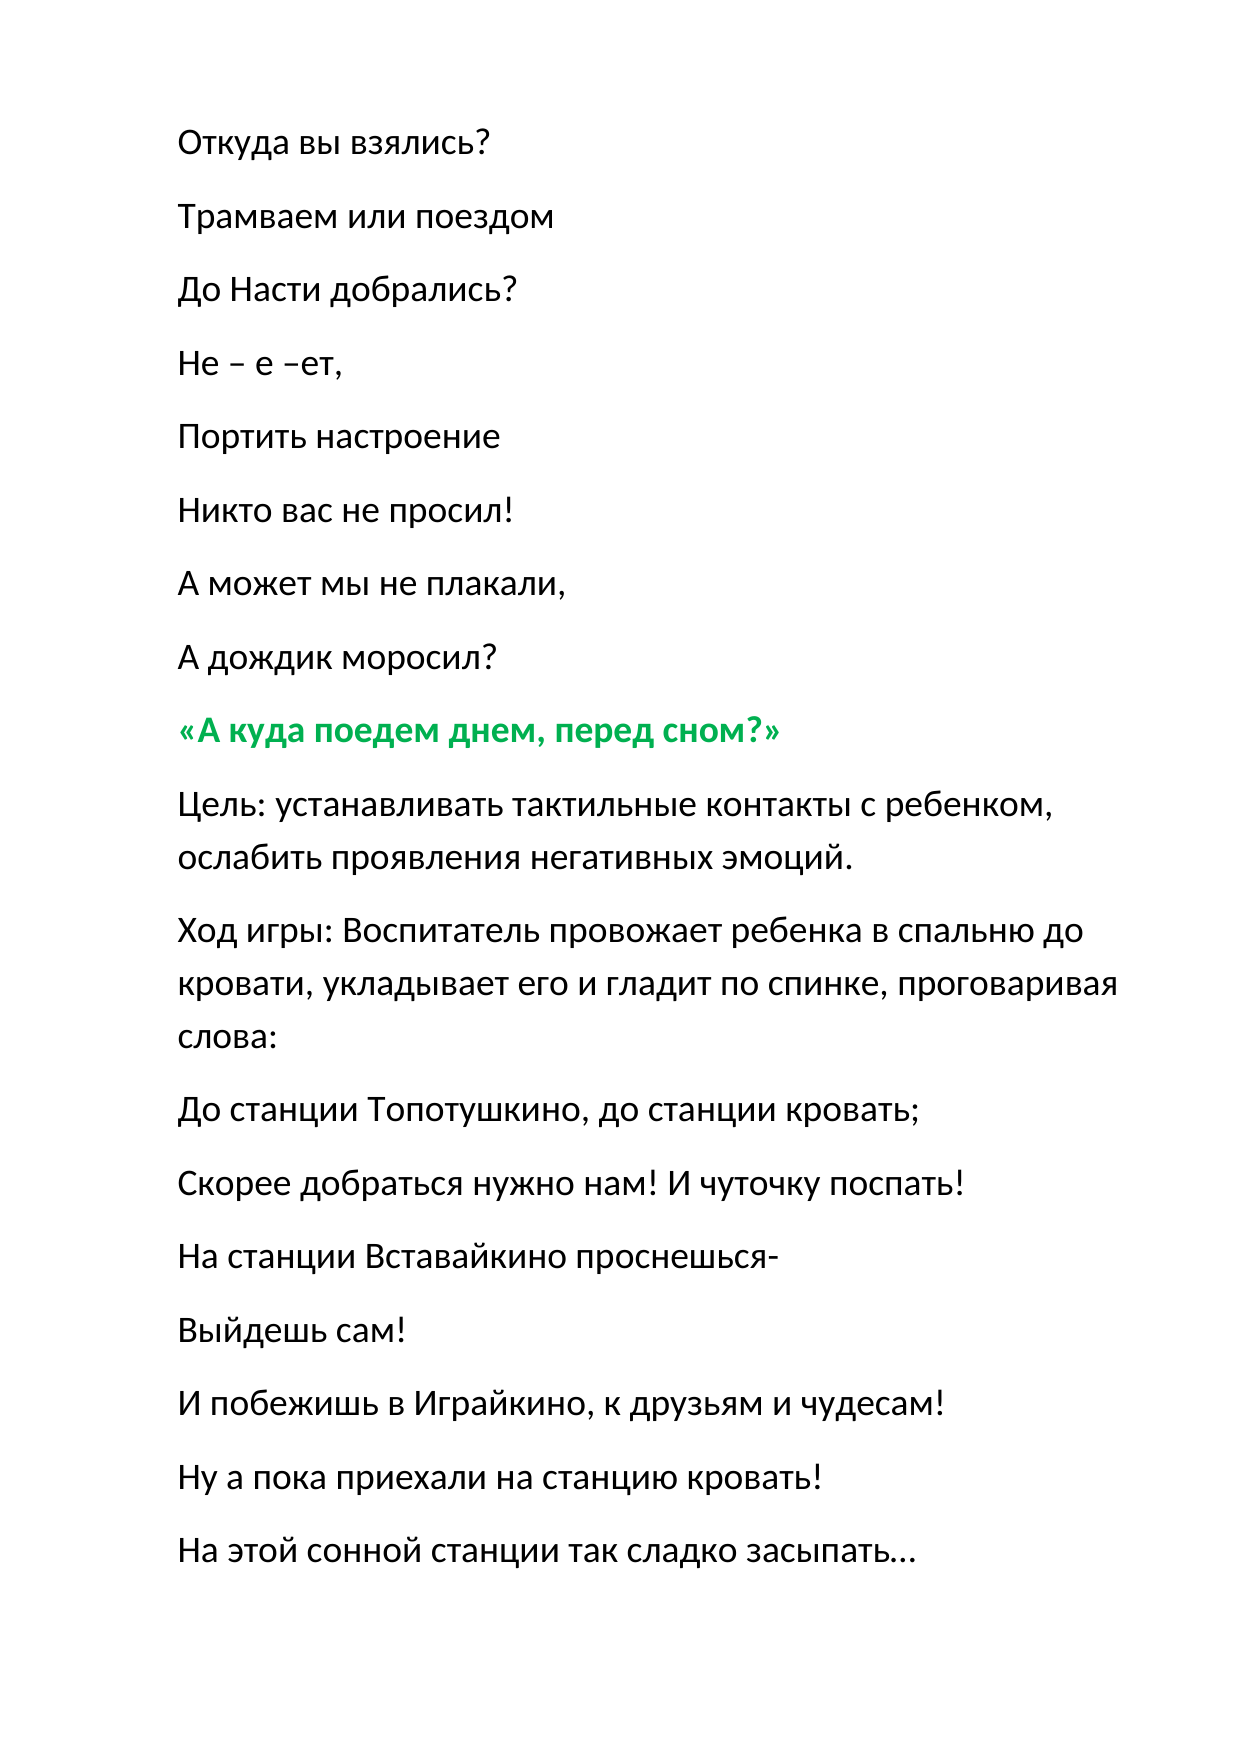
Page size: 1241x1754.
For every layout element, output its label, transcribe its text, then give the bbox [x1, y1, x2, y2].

text Цель: устанавливать тактильные контакты с ребенком, ослабить проявления негативных эмоций. [177, 780, 1152, 878]
text А дождик моросил? [177, 633, 1152, 679]
text До Насти добрались? [177, 265, 1152, 311]
text На станции Вставайкино проснешься- [177, 1232, 1152, 1278]
text Не – е –ет, [177, 339, 1152, 384]
text Ну а пока приехали на станцию кровать! [177, 1453, 1152, 1499]
text До станции Топотушкино, до станции кровать; [177, 1085, 1152, 1131]
text Трамваем или поездом [177, 192, 1152, 237]
text Ход игры: Воспитатель провожает ребенка в спальню до кровати, укладывает его и гладит по спинке, проговаривая слова: [177, 906, 1152, 1057]
text Портить настроение [177, 412, 1152, 458]
text Откуда вы взялись? [177, 118, 1152, 164]
text Скорее добраться нужно нам! И чуточку поспать! [177, 1159, 1152, 1204]
text Никто вас не просил! [177, 486, 1152, 532]
text «А куда поедем днем, перед сном?» [177, 706, 1152, 752]
text А может мы не плакали, [177, 559, 1152, 605]
text Выйдешь сам! [177, 1306, 1152, 1352]
text На этой сонной станции так сладко засыпать… [177, 1526, 1152, 1572]
text И побежишь в Играйкино, к друзьям и чудесам! [177, 1379, 1152, 1425]
